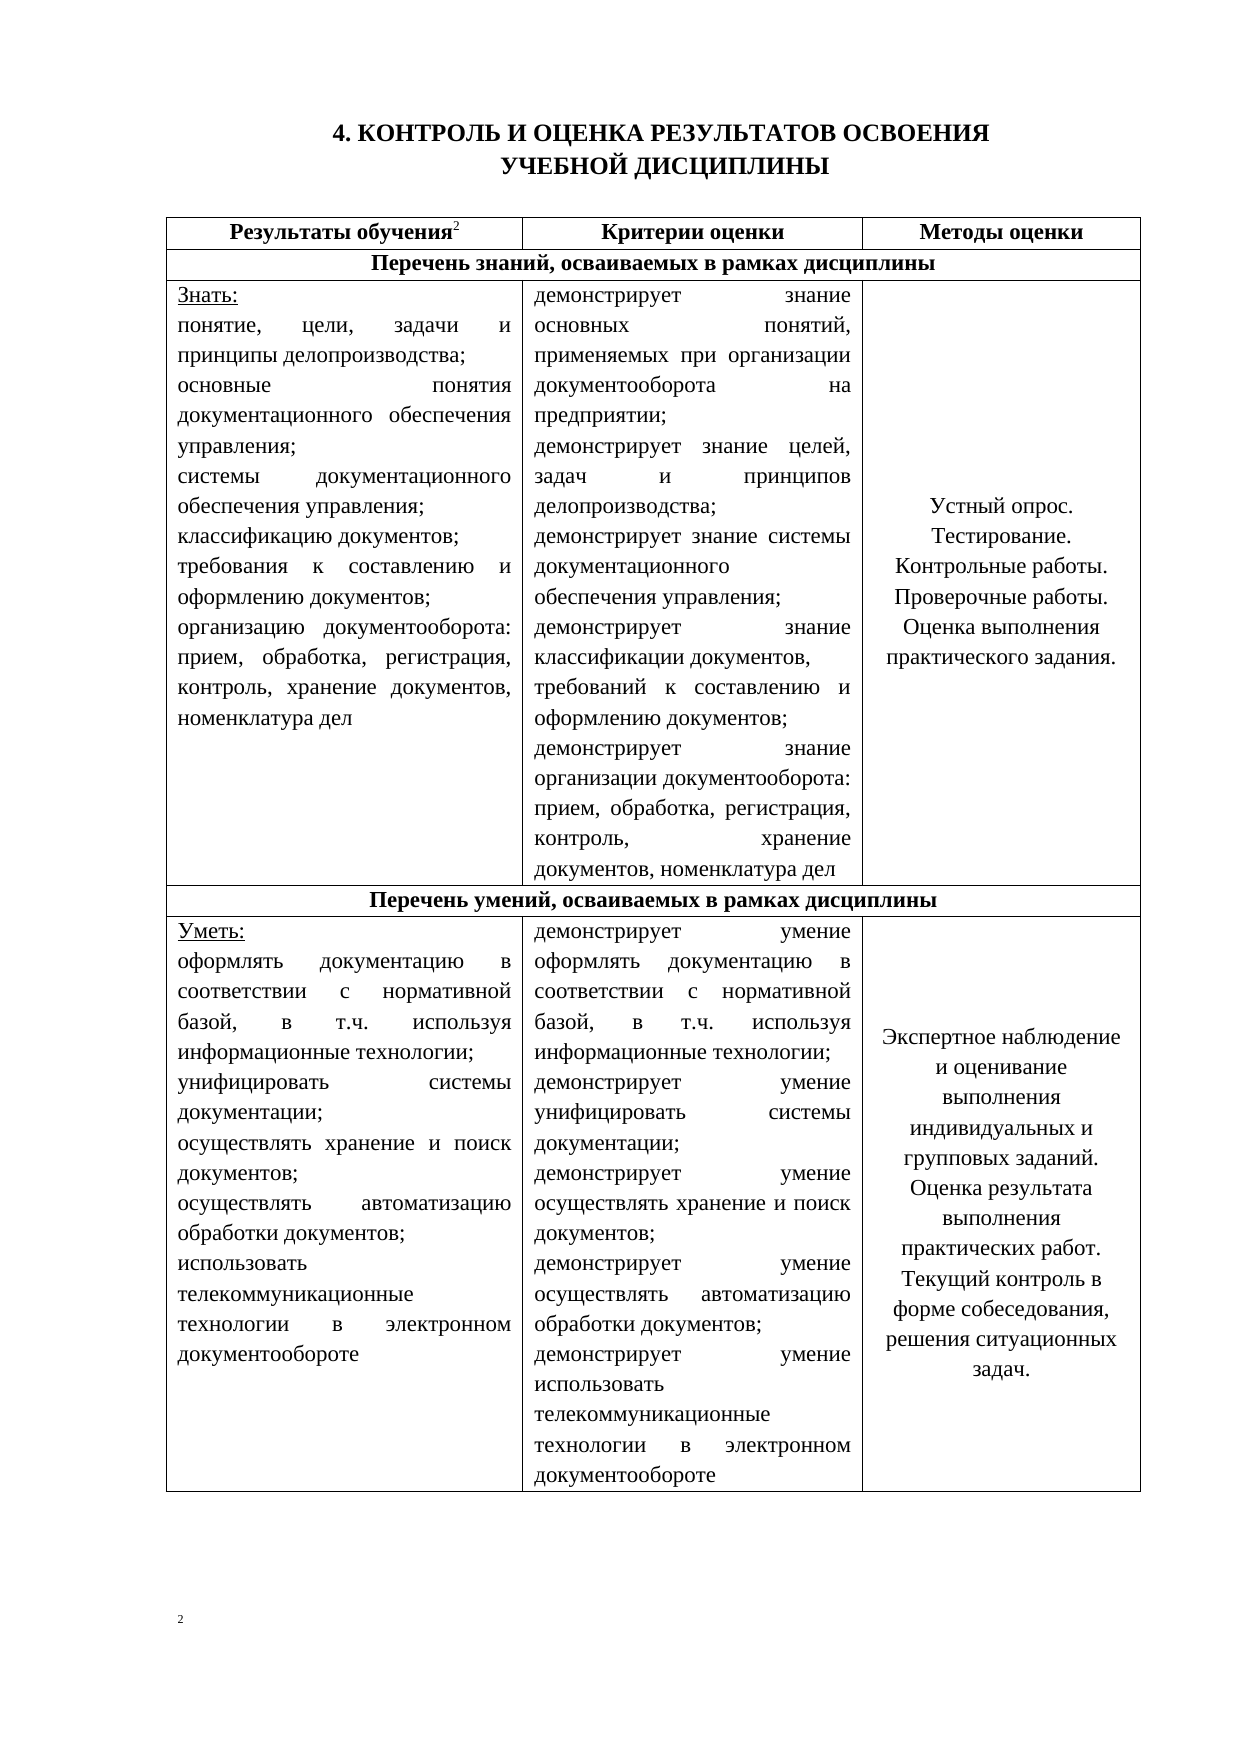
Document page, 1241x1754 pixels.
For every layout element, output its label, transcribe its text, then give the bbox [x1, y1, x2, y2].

table_cell Уметь: оформлять документацию в соответствии с нормативной базой, в т.ч. используя информационные технологии; унифицировать системы документации; осуществлять хранение и поиск документов; осуществлять автоматизацию обработки документов; использовать телекоммуникационные технологии в электронном документообороте [167, 917, 522, 1491]
table_cell Перечень умений, осваиваемых в рамках дисциплины [167, 886, 1140, 916]
table_header Критерии оценки [523, 218, 862, 248]
table_header Методы оценки [863, 218, 1140, 248]
table_cell Экспертное наблюдение и оценивание выполнения индивидуальных и групповых заданий. Оценка результата выполнения практических работ. Текущий контроль в форме собеседования, решения ситуационных задач. [863, 917, 1140, 1491]
table_cell Перечень знаний, осваиваемых в рамках дисциплины [167, 250, 1140, 280]
table_cell демонстрирует умение оформлять документацию в соответствии с нормативной базой, в т.ч. используя информационные технологии; демонстрирует умение унифицировать системы документации; демонстрирует умение осуществлять хранение и поиск документов; демонстрирует умение осуществлять автоматизацию обработки документов; демонстрирует умение использовать телекоммуникационные технологии в электронном документообороте [523, 917, 862, 1491]
table_cell демонстрирует знание основных понятий, применяемых при организации документооборота на предприятии; демонстрирует знание целей, задач и принципов делопроизводства; демонстрирует знание системы документационного обеспечения управления; демонстрирует знание классификации документов, требований к составлению и оформлению документов; демонстрирует знание организации документооборота: прием, обработка, регистрация, контроль, хранение документов, номенклатура дел [523, 281, 862, 885]
text 4. КОНТРОЛЬ И ОЦЕНКА РЕЗУЛЬТАТОВ ОСВОЕНИЯ УЧЕБНОЙ ДИСЦИПЛИНЫ [177, 118, 1152, 180]
table_header Результаты обучения [167, 218, 522, 248]
table_cell Знать: понятие, цели, задачи и принципы делопроизводства; основные понятия документационного обеспечения управления; системы документационного обеспечения управления; классификацию документов; требования к составлению и оформлению документов; организацию документооборота: прием, обработка, регистрация, контроль, хранение документов, номенклатура дел [167, 281, 522, 885]
table_cell Устный опрос. Тестирование. Контрольные работы. Проверочные работы. Оценка выполнения практического задания. [863, 281, 1140, 885]
